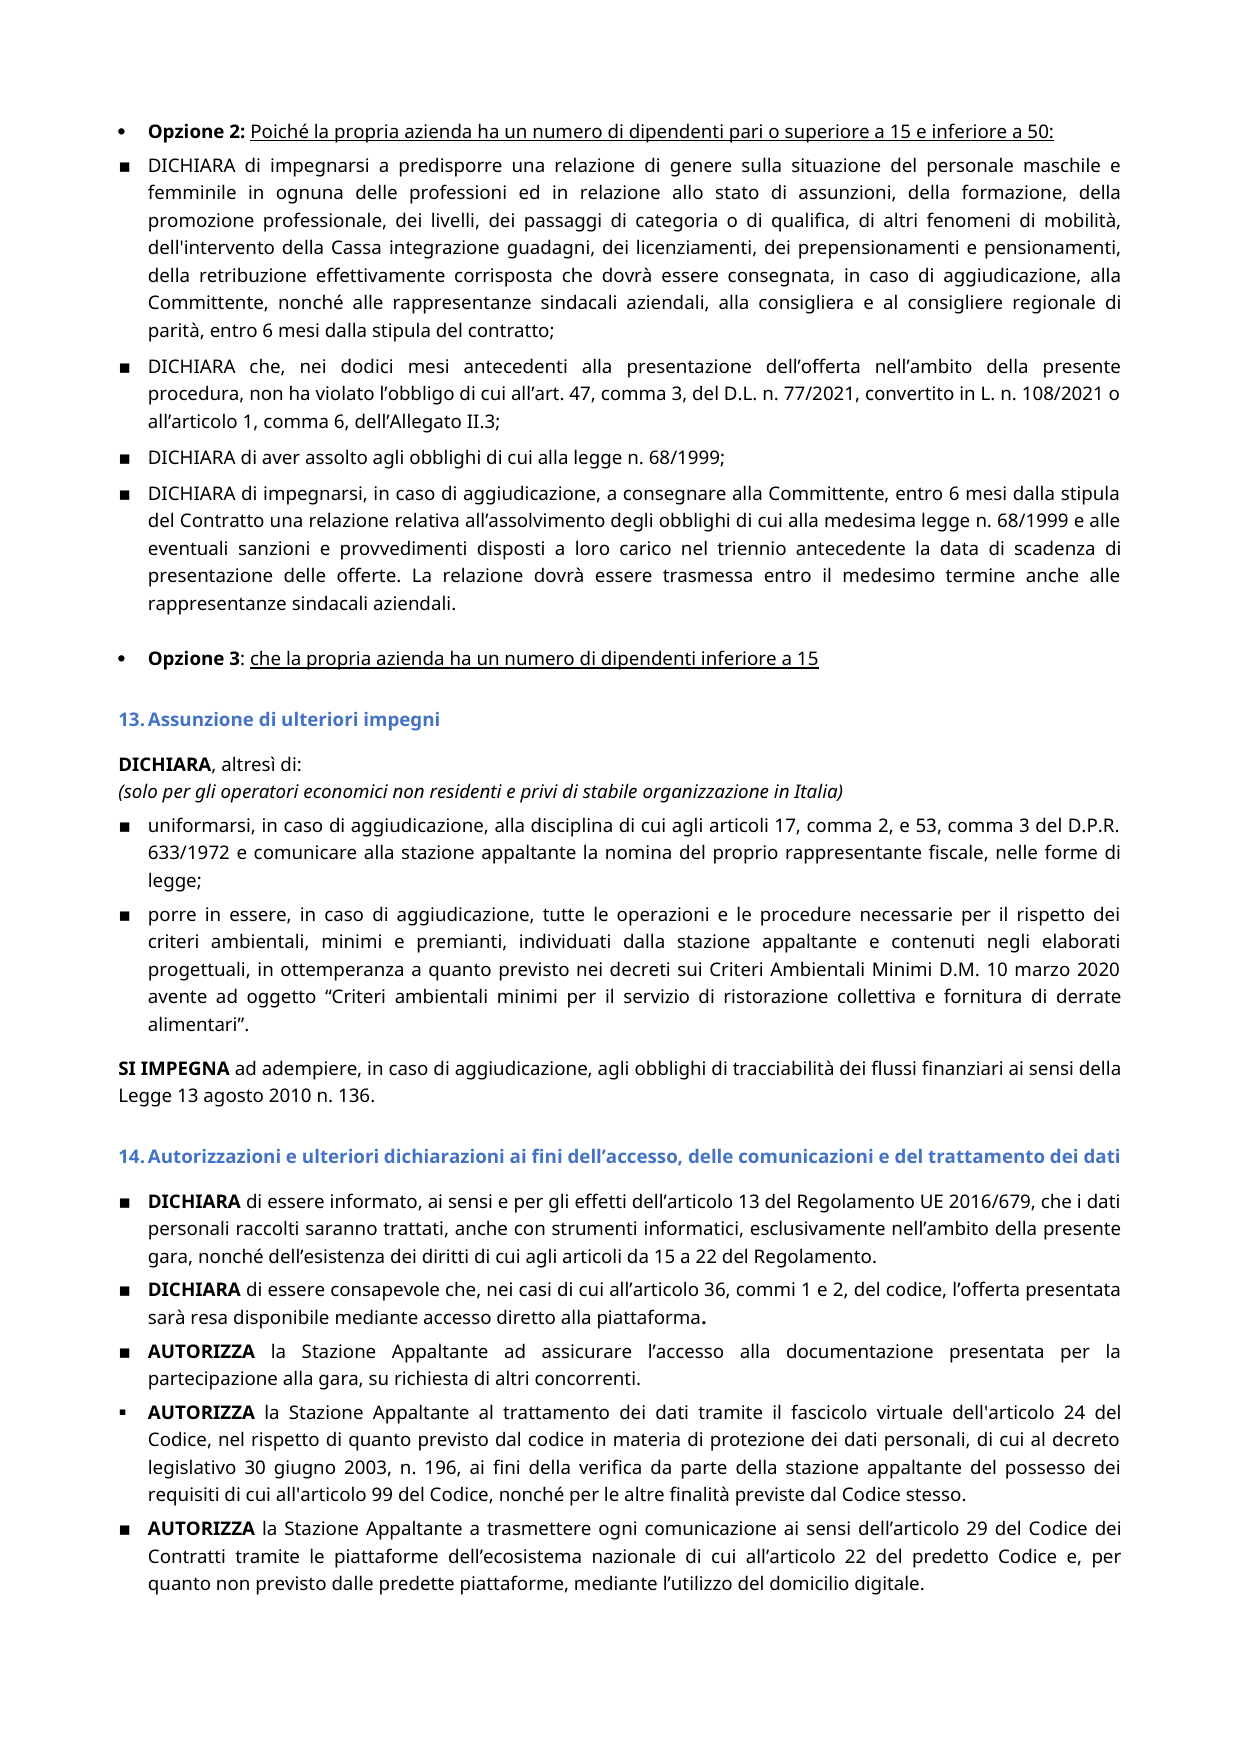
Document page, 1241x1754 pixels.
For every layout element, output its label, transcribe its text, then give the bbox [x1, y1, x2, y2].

text ▪ porre in essere, in caso di aggiudicazione, tutte le operazioni e le procedure necessarie per il rispetto dei criteri ambientali, minimi e premianti, individuati dalla stazione appaltante e contenuti negli elaborati progettuali, in ottemperanza a quanto previsto nei decreti sui Criteri Ambientali Minimi D.M. 10 marzo 2020 avente ad oggetto “Criteri ambientali minimi per il servizio di ristorazione collettiva e fornitura di derrate alimentari”. [118, 901, 1122, 1036]
text (solo per gli operatori economici non residenti e privi di stabile organizzazione in Italia) [118, 778, 1122, 804]
list Autorizzazioni e ulteriori dichiarazioni ai fini dell’accesso, delle comunicazioni e del trattamento dei dati [118, 1144, 1122, 1169]
text SI IMPEGNA ad adempiere, in caso di aggiudicazione, agli obblighi di tracciabilità dei flussi finanziari ai sensi della Legge 13 agosto 2010 n. 136. [118, 1055, 1122, 1108]
list AUTORIZZA la Stazione Appaltante al trattamento dei dati tramite il fascicolo virtuale dell'articolo 24 del Codice, nel rispetto di quanto previsto dal codice in materia di protezione dei dati personali, di cui al decreto legislativo 30 giugno 2003, n. 196, ai fini della verifica da parte della stazione appaltante del possesso dei requisiti di cui all'articolo 99 del Codice, nonché per le altre finalità previste dal Codice stesso. [118, 1399, 1122, 1507]
text ▪ DICHIARA di essere consapevole che, nei casi di cui all’articolo 36, commi 1 e 2, del codice, l’offerta presentata sarà resa disponibile mediante accesso diretto alla piattaforma. [118, 1277, 1122, 1330]
text ▪ AUTORIZZA la Stazione Appaltante a trasmettere ogni comunicazione ai sensi dell’articolo 29 del Codice dei Contratti tramite le piattaforme dell’ecosistema nazionale di cui all’articolo 22 del predetto Codice e, per quanto non previsto dalle predette piattaforme, mediante l’utilizzo del domicilio digitale. [118, 1516, 1122, 1596]
text DICHIARA, altresì di: [118, 751, 1122, 776]
text ▪ DICHIARA di impegnarsi, in caso di aggiudicazione, a consegnare alla Committente, entro 6 mesi dalla stipula del Contratto una relazione relativa all’assolvimento degli obblighi di cui alla medesima legge n. 68/1999 e alle eventuali sanzioni e provvedimenti disposti a loro carico nel triennio antecedente la data di scadenza di presentazione delle offerte. La relazione dovrà essere trasmessa entro il medesimo termine anche alle rappresentanze sindacali aziendali. [118, 480, 1122, 616]
text ▪ DICHIARA di impegnarsi a predisporre una relazione di genere sulla situazione del personale maschile e femminile in ognuna delle professioni ed in relazione allo stato di assunzioni, della formazione, della promozione professionale, dei livelli, dei passaggi di categoria o di qualifica, di altri fenomeni di mobilità, dell'intervento della Cassa integrazione guadagni, dei licenziamenti, dei prepensionamenti e pensionamenti, della retribuzione effettivamente corrisposta che dovrà essere consegnata, in caso di aggiudicazione, alla Committente, nonché alle rappresentanze sindacali aziendali, alla consigliera e al consigliere regionale di parità, entro 6 mesi dalla stipula del contratto; [118, 152, 1122, 342]
text ▪ uniformarsi, in caso di aggiudicazione, alla disciplina di cui agli articoli 17, comma 2, e 53, comma 3 del D.P.R. 633/1972 e comunicare alla stazione appaltante la nomina del proprio rappresentante fiscale, nelle forme di legge; [118, 812, 1122, 893]
list Opzione 2: Poiché la propria azienda ha un numero di dipendenti pari o superiore a 15 e inferiore a 50: [118, 118, 1122, 144]
list Assunzione di ulteriori impegni [118, 707, 1122, 732]
text ▪ DICHIARA di aver assolto agli obblighi di cui alla legge n. 68/1999; [118, 444, 1122, 469]
text ▪ AUTORIZZA la Stazione Appaltante ad assicurare l’accesso alla documentazione presentata per la partecipazione alla gara, su richiesta di altri concorrenti. [118, 1338, 1122, 1391]
list Opzione 3: che la propria azienda ha un numero di dipendenti inferiore a 15 [118, 646, 1122, 671]
text ▪ DICHIARA di essere informato, ai sensi e per gli effetti dell’articolo 13 del Regolamento UE 2016/679, che i dati personali raccolti saranno trattati, anche con strumenti informatici, esclusivamente nell’ambito della presente gara, nonché dell’esistenza dei diritti di cui agli articoli da 15 a 22 del Regolamento. [118, 1188, 1122, 1268]
text ▪ DICHIARA che, nei dodici mesi antecedenti alla presentazione dell’offerta nell’ambito della presente procedura, non ha violato l’obbligo di cui all’art. 47, comma 3, del D.L. n. 77/2021, convertito in L. n. 108/2021 o all’articolo 1, comma 6, dell’Allegato II.3; [118, 353, 1122, 433]
